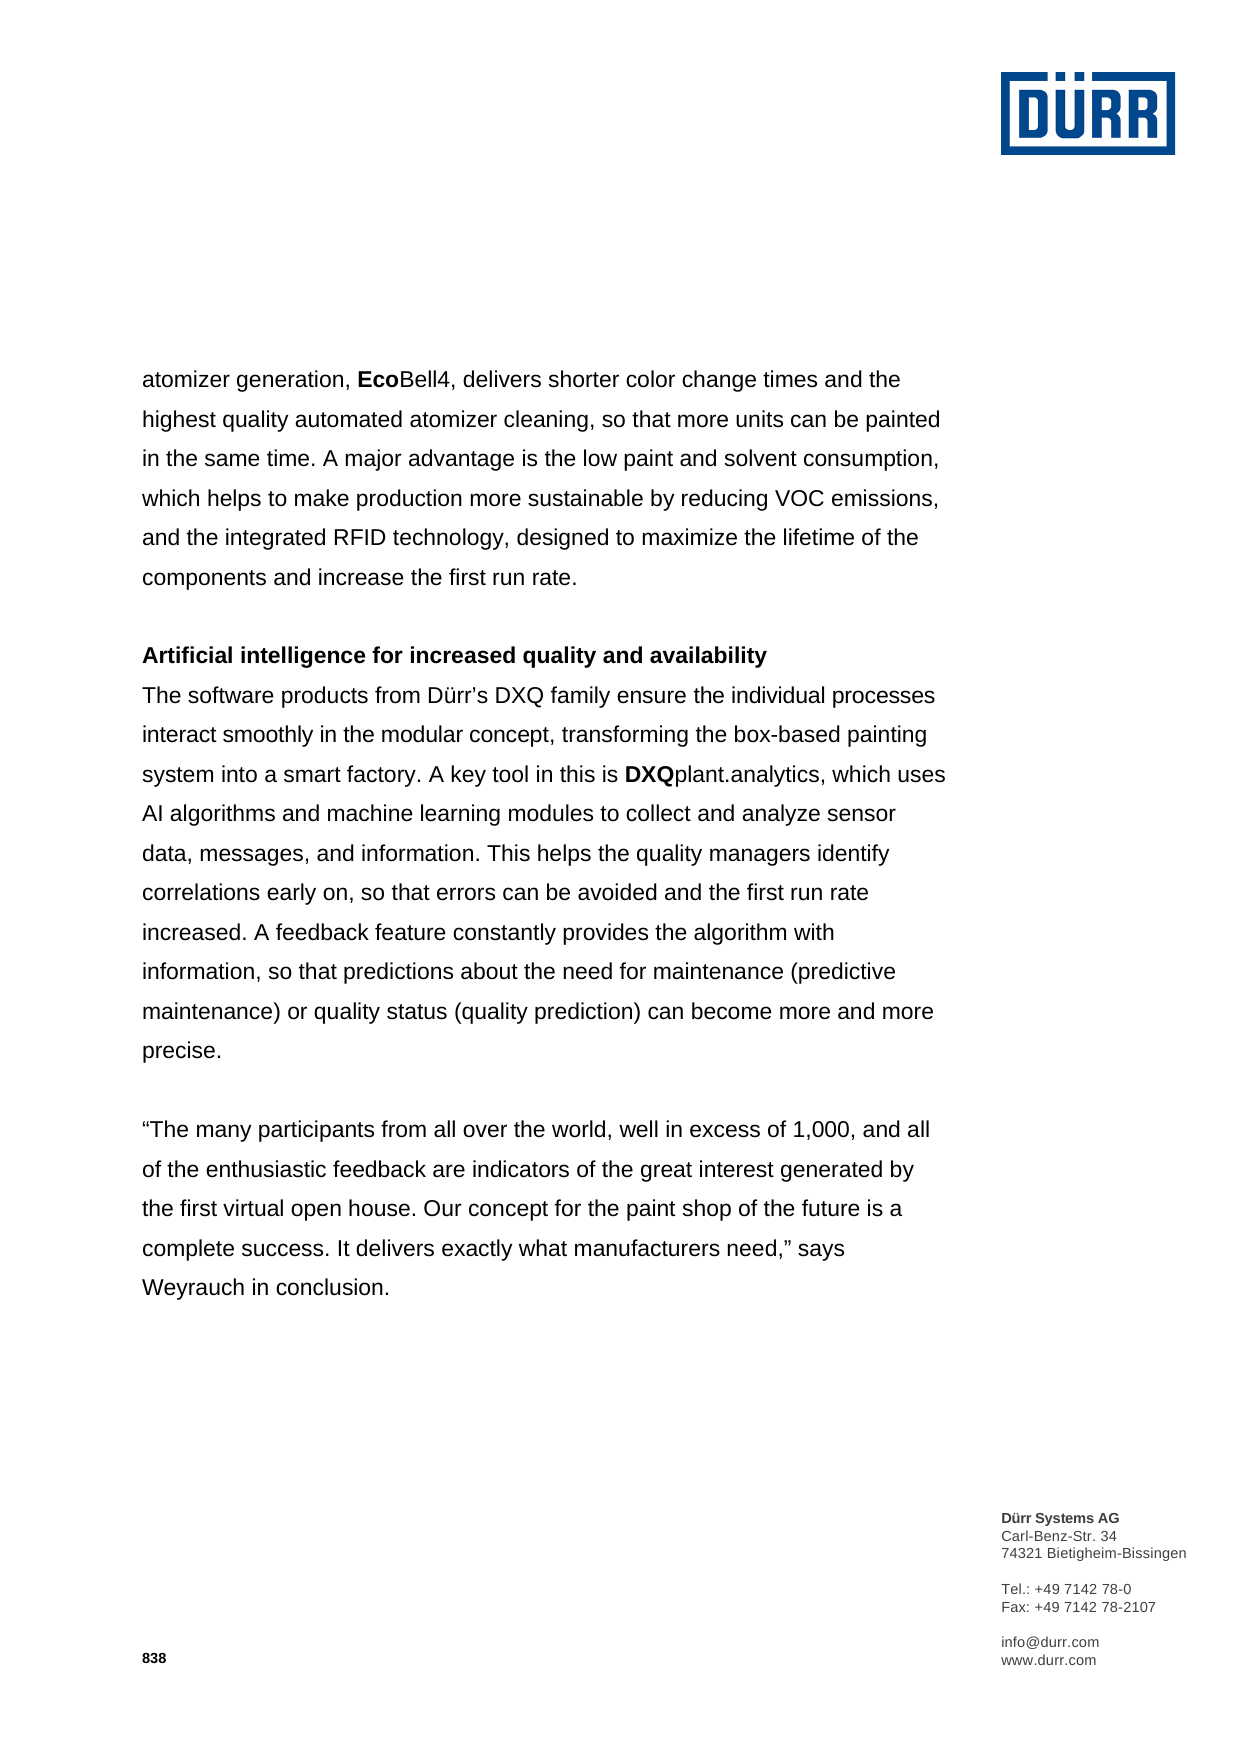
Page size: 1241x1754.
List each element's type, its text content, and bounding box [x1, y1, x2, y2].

text The software products from Dürr’s DXQ family ensure the individual processes interact smoothly in the modular concept, transforming the box-based painting system into a smart factory. A key tool in this is DXQplant.analytics, which uses AI algorithms and machine learning modules to collect and analyze sensor data, messages, and information. This helps the quality managers identify correlations early on, so that errors can be avoided and the first run rate increased. A feedback feature constantly provides the algorithm with information, so that predictions about the need for maintenance (predictive maintenance) or quality status (quality prediction) can become more and more precise. [142, 682, 951, 1064]
text Artificial intelligence for increased quality and availability [142, 642, 948, 669]
text “The many participants from all over the world, well in excess of 1,000, and all of the enthusiastic feedback are indicators of the great interest generated by the first virtual open house. Our concept for the paint shop of the future is a complete success. It delivers exactly what manufacturers need,” says Weyrauch in conclusion. [142, 1116, 951, 1301]
picture [1001, 72, 1175, 155]
